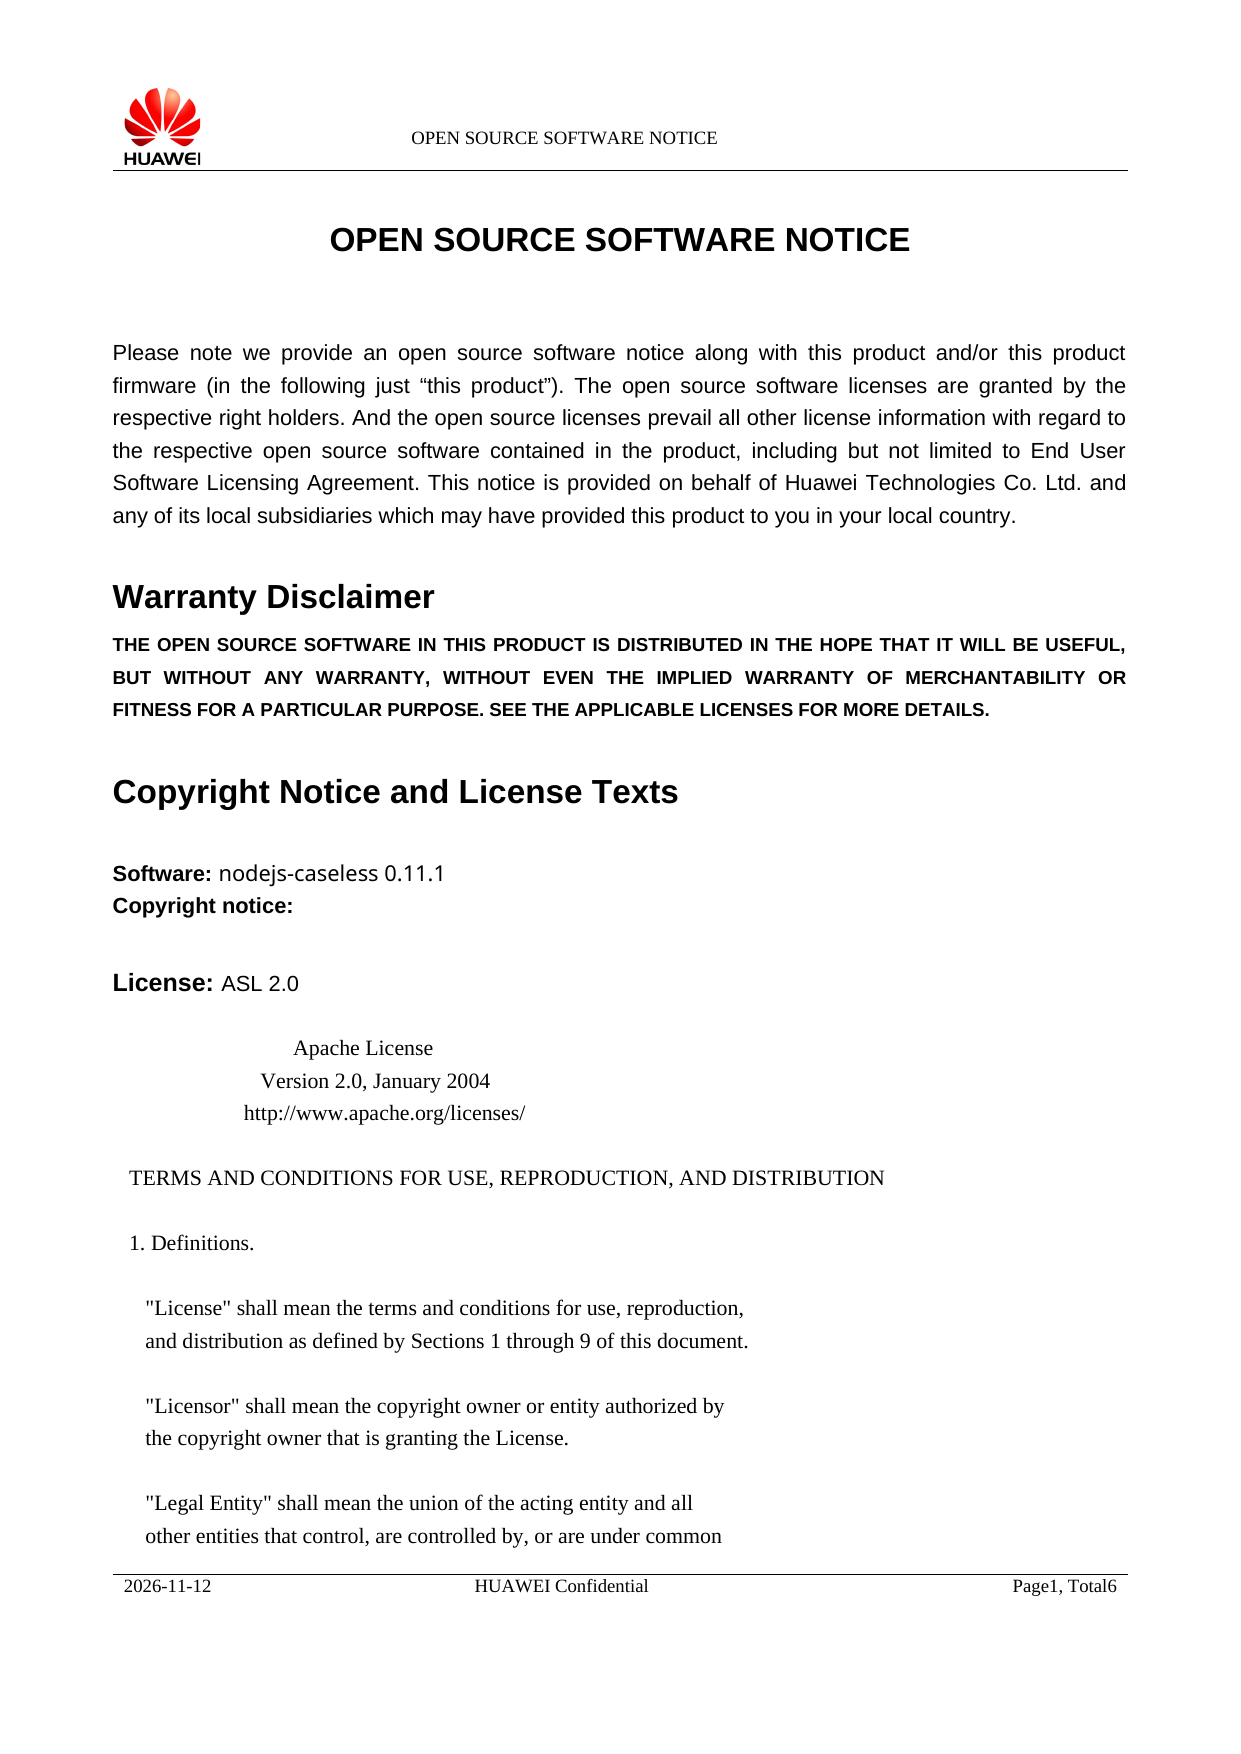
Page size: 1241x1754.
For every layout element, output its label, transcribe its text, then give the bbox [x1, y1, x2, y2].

text Warranty Disclaimer [112, 564, 1128, 629]
text Please note we provide an open source software notice along with this product and/or this product firmware (in the following just “this product”). The open source software licenses are granted by the respective right holders. And the open source licenses prevail all other license information with regard to the respective open source software contained in the product, including but not limited to End User Software Licensing Agreement. This notice is provided on behalf of Huawei Technologies Co. Ltd. and any of its local subsidiaries which may have provided this product to you in your local country. [112, 336, 1128, 531]
text Copyright Notice and License Texts [112, 759, 1128, 824]
title Software: nodejs-caseless 0.11.1 [112, 856, 1128, 889]
text The open source software in this product is distributed in the hope that it will be useful, but WITHOUT ANY WARRANTY, without even the implied warranty of MERCHANTABILITY or FITNESS FOR A PARTICULAR PURPOSE. See the applicable licenses for more details. [112, 629, 1128, 726]
text License: ASL 2.0 [112, 966, 1128, 999]
picture [124, 88, 201, 165]
text OPEN SOURCE SOFTWARE NOTICE [112, 206, 1128, 271]
text Copyright notice: [112, 889, 1128, 921]
